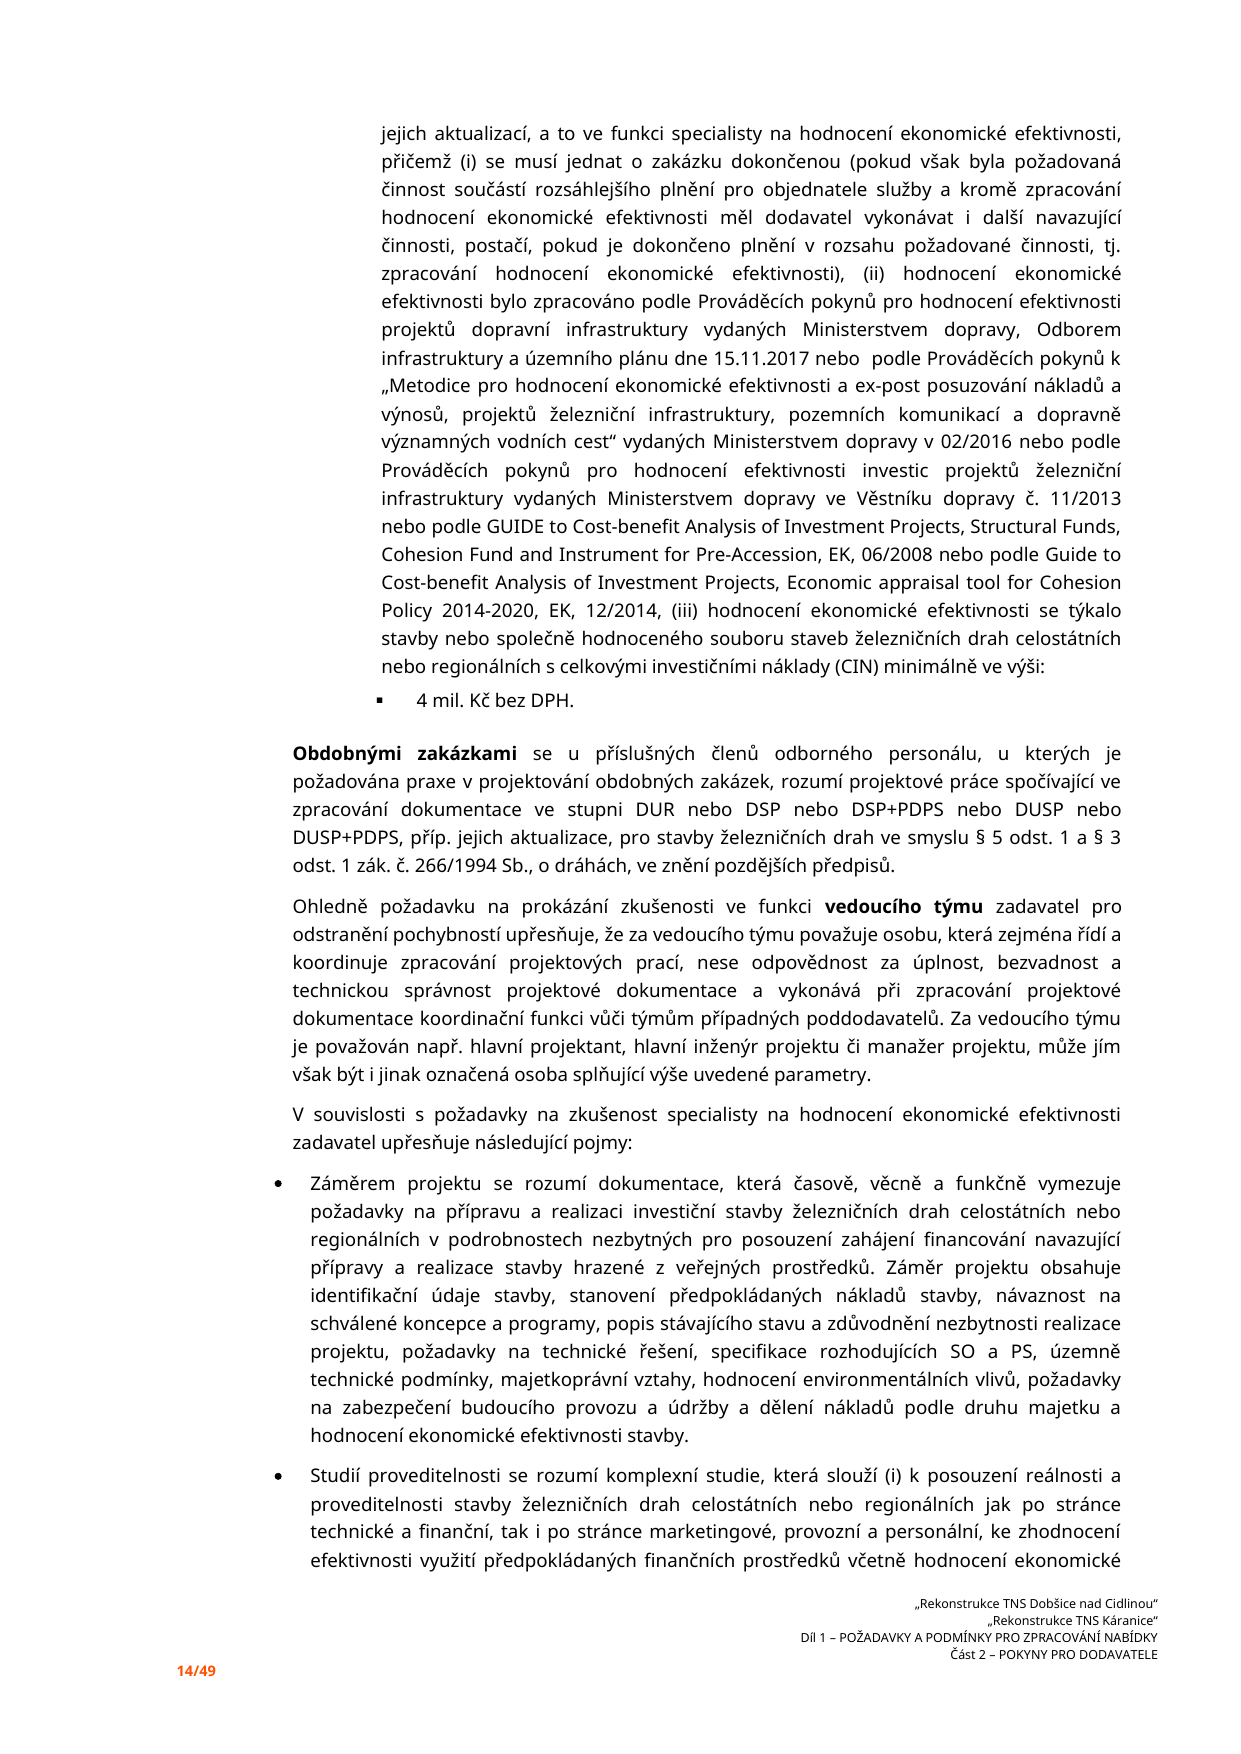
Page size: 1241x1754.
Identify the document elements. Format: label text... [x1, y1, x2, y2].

text Ohledně požadavku na prokázání zkušenosti ve funkci vedoucího týmu zadavatel pro odstranění pochybností upřesňuje, že za vedoucího týmu považuje osobu, která zejména řídí a koordinuje zpracování projektových prací, nese odpovědnost za úplnost, bezvadnost a technickou správnost projektové dokumentace a vykonává při zpracování projektové dokumentace koordinační funkci vůči týmům případných poddodavatelů. Za vedoucího týmu je považován např. hlavní projektant, hlavní inženýr projektu či manažer projektu, může jím však být i jinak označená osoba splňující výše uvedené parametry. [292, 893, 1122, 1087]
text V souvislosti s požadavky na zkušenost specialisty na hodnocení ekonomické efektivnosti zadavatel upřesňuje následující pojmy: [292, 1102, 1122, 1155]
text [275, 1463, 1122, 1572]
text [334, 121, 1122, 678]
text Záměrem projektu se rozumí dokumentace, která časově, věcně a funkčně vymezuje požadavky na přípravu a realizaci investiční stavby železničních drah celostátních nebo regionálních v podrobnostech nezbytných pro posouzení zahájení financování navazující přípravy a realizace stavby hrazené z veřejných prostředků. Záměr projektu obsahuje identifikační údaje stavby, stanovení předpokládaných nákladů stavby, návaznost na schválené koncepce a programy, popis stávajícího stavu a zdůvodnění nezbytnosti realizace projektu, požadavky na technické řešení, specifikace rozhodujících SO a PS, územně technické podmínky, majetkoprávní vztahy, hodnocení environmentálních vlivů, požadavky na zabezpečení budoucího provozu a údržby a dělení nákladů podle druhu majetku a hodnocení ekonomické efektivnosti stavby. [275, 1170, 1122, 1448]
text Obdobnými zakázkami se u příslušných členů odborného personálu, u kterých je požadována praxe v projektování obdobných zakázek, rozumí projektové práce spočívající ve zpracování dokumentace ve stupni DUR nebo DSP nebo DSP+PDPS nebo DUSP nebo DUSP+PDPS, příp. jejich aktualizace, pro stavby železničních drah ve smyslu § 5 odst. 1 a § 3 odst. 1 zák. č. 266/1994 Sb., o dráhách, ve znění pozdějších předpisů. [292, 740, 1122, 878]
text 4 mil. Kč bez DPH. [375, 687, 1122, 713]
